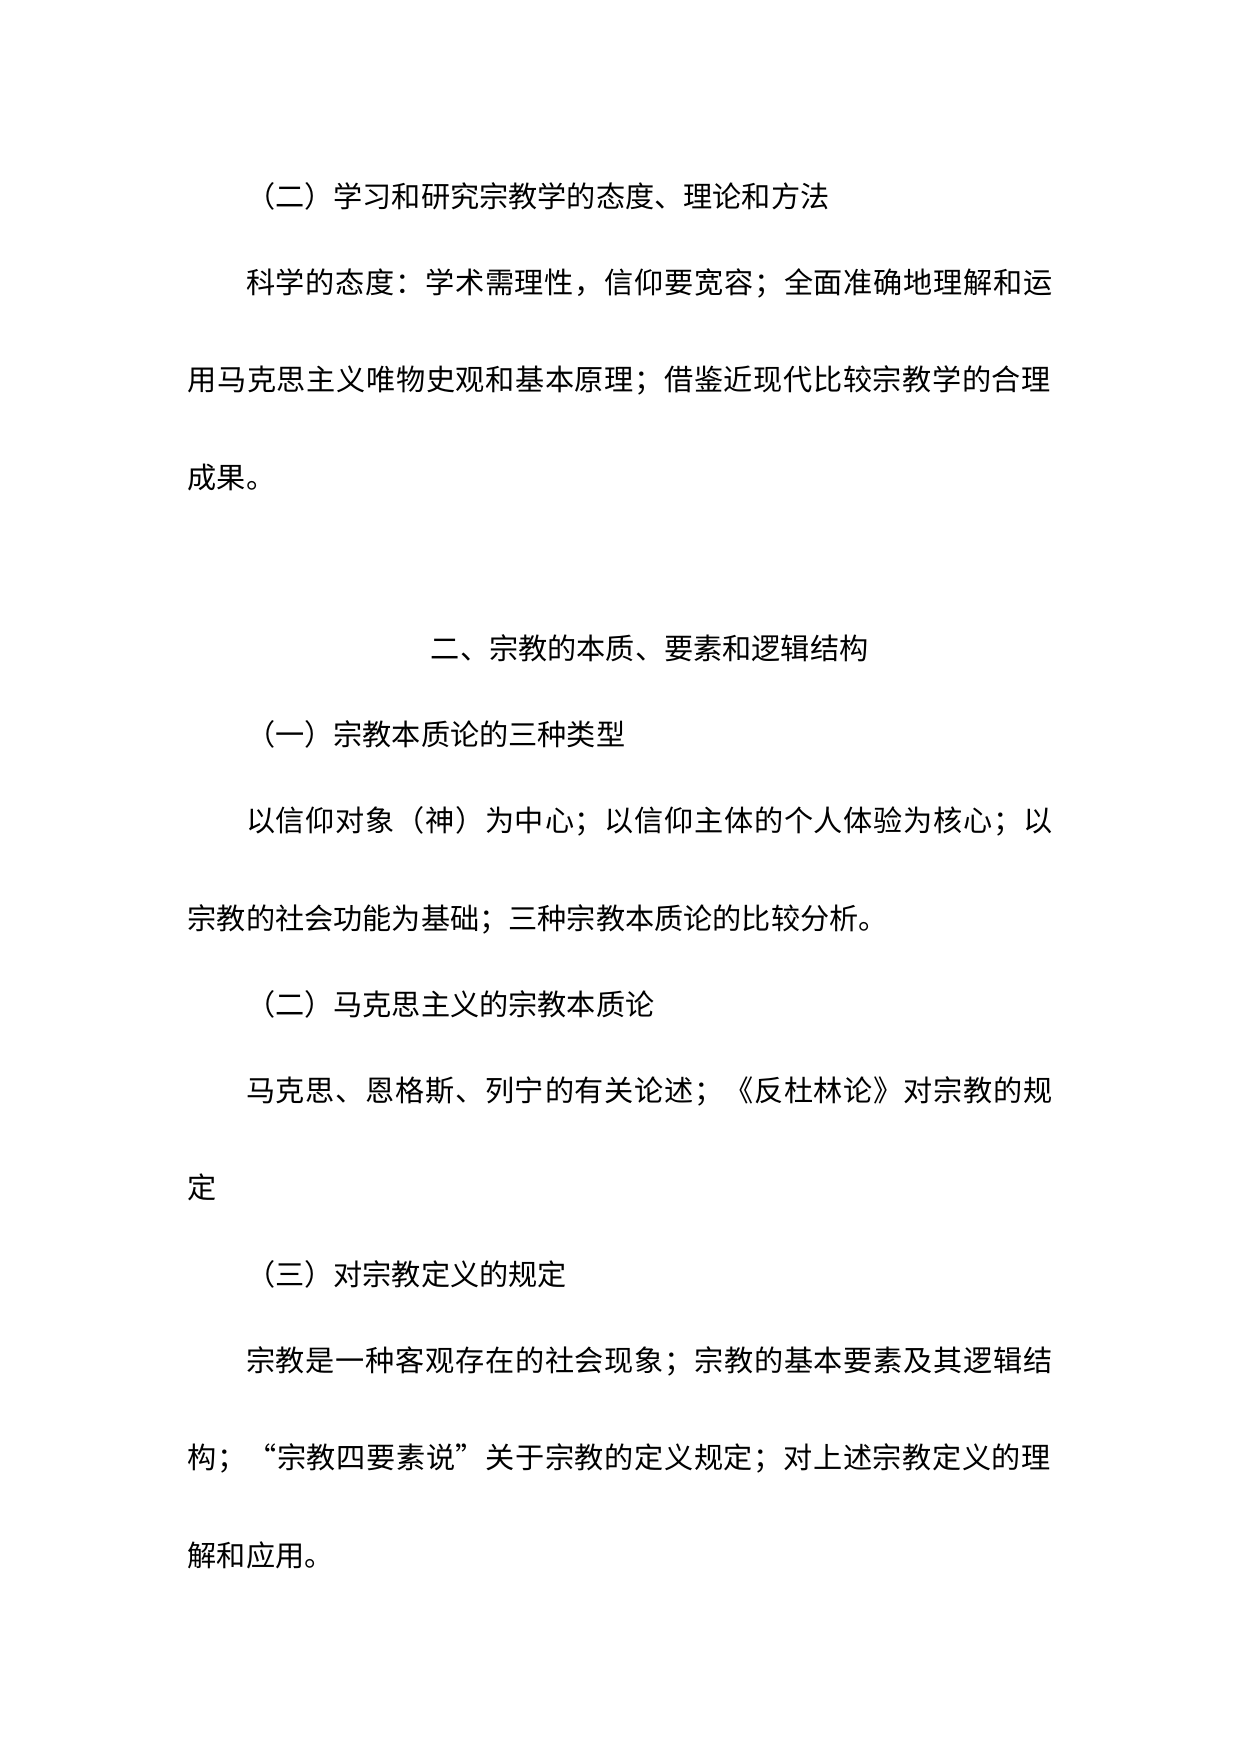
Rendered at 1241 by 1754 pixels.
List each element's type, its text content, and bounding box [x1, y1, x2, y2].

text 宗教是一种客观存在的社会现象；宗教的基本要素及其逻辑结构；“宗教四要素说”关于宗教的定义规定；对上述宗教定义的理解和应用。 [187, 1326, 1053, 1586]
text 二、宗教的本质、要素和逻辑结构 [187, 614, 1053, 679]
text 科学的态度：学术需理性，信仰要宽容；全面准确地理解和运用马克思主义唯物史观和基本原理；借鉴近现代比较宗教学的合理成果。 [187, 248, 1053, 508]
text 以信仰对象（神）为中心；以信仰主体的个人体验为核心；以宗教的社会功能为基础；三种宗教本质论的比较分析。 [187, 786, 1053, 949]
text （一）宗教本质论的三种类型 [187, 700, 1053, 765]
text （二）学习和研究宗教学的态度、理论和方法 [187, 162, 1053, 227]
text （二）马克思主义的宗教本质论 [187, 970, 1053, 1035]
text （三）对宗教定义的规定 [187, 1240, 1053, 1305]
text 马克思、恩格斯、列宁的有关论述；《反杜林论》对宗教的规定 [187, 1056, 1053, 1219]
